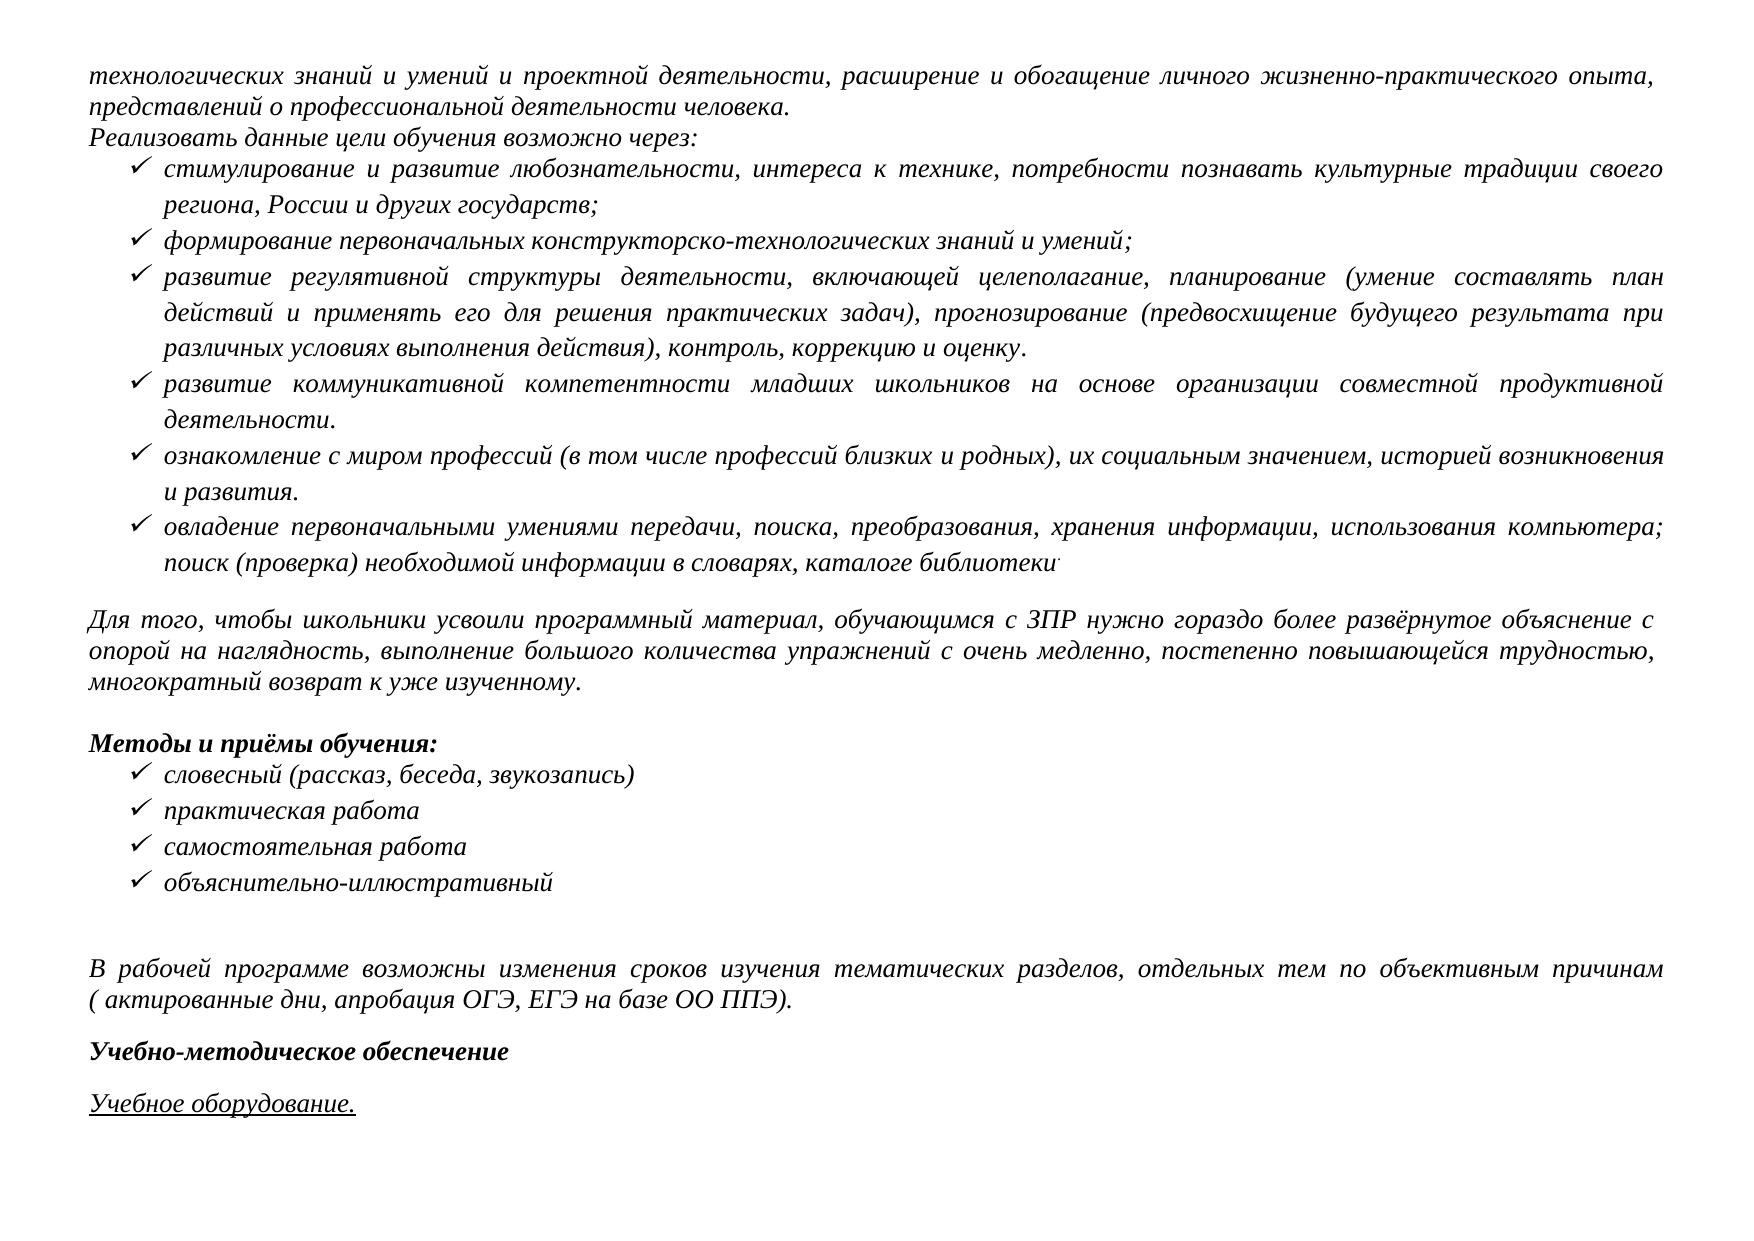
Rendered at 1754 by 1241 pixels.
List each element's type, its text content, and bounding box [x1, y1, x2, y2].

text Реализовать данные цели обучения возможно через: [89, 121, 1656, 152]
list овладение первоначальными умениями передачи, поиска, преобразования, хранения информации, использования компьютера; поиск (проверка) необходимой информации в словарях, каталоге библиотеки. [126, 510, 1665, 577]
list развитие коммуникативной компетентности младших школьников на основе организации совместной продуктивной деятельности. [126, 367, 1665, 434]
list объяснительно-иллюстративный [126, 866, 1656, 898]
text Методы и приёмы обучения: [89, 727, 1656, 758]
list самостоятельная работа [126, 830, 1656, 862]
text В рабочей программе возможны изменения сроков изучения тематических разделов, отдельных тем по объективным причинам ( актированные дни, апробация ОГЭ, ЕГЭ на базе ОО ППЭ). [89, 952, 1665, 1014]
text Учебное оборудование. [89, 1087, 1665, 1118]
list ознакомление с миром профессий (в том числе профессий близких и родных), их социальным значением, историей возникновения и развития. [126, 439, 1665, 506]
text Для того, чтобы школьники усвоили программный материал, обучающимся с ЗПР нужно гораздо более развёрнутое объяснение с опорой на наглядность, выполнение большого количества упражнений с очень медленно, постепенно повышающейся трудностью, многократный возврат к уже изученному. [89, 603, 1656, 696]
list развитие регулятивной структуры деятельности, включающей целеполагание, планирование (умение составлять план действий и применять его для решения практических задач), прогнозирование (предвосхищение будущего результата при различных условиях выполнения действия), контроль, коррекцию и оценку. [126, 260, 1665, 363]
text Учебно-методическое обеспечение [89, 1035, 1665, 1066]
list словесный (рассказ, беседа, звукозапись) [126, 758, 1656, 790]
list стимулирование и развитие любознательности, интереса к технике, потребности познавать культурные традиции своего региона, России и других государств; [126, 152, 1665, 219]
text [89, 59, 1656, 121]
list формирование первоначальных конструкторско-технологических знаний и умений; [126, 224, 1665, 255]
list практическая работа [126, 794, 1656, 826]
